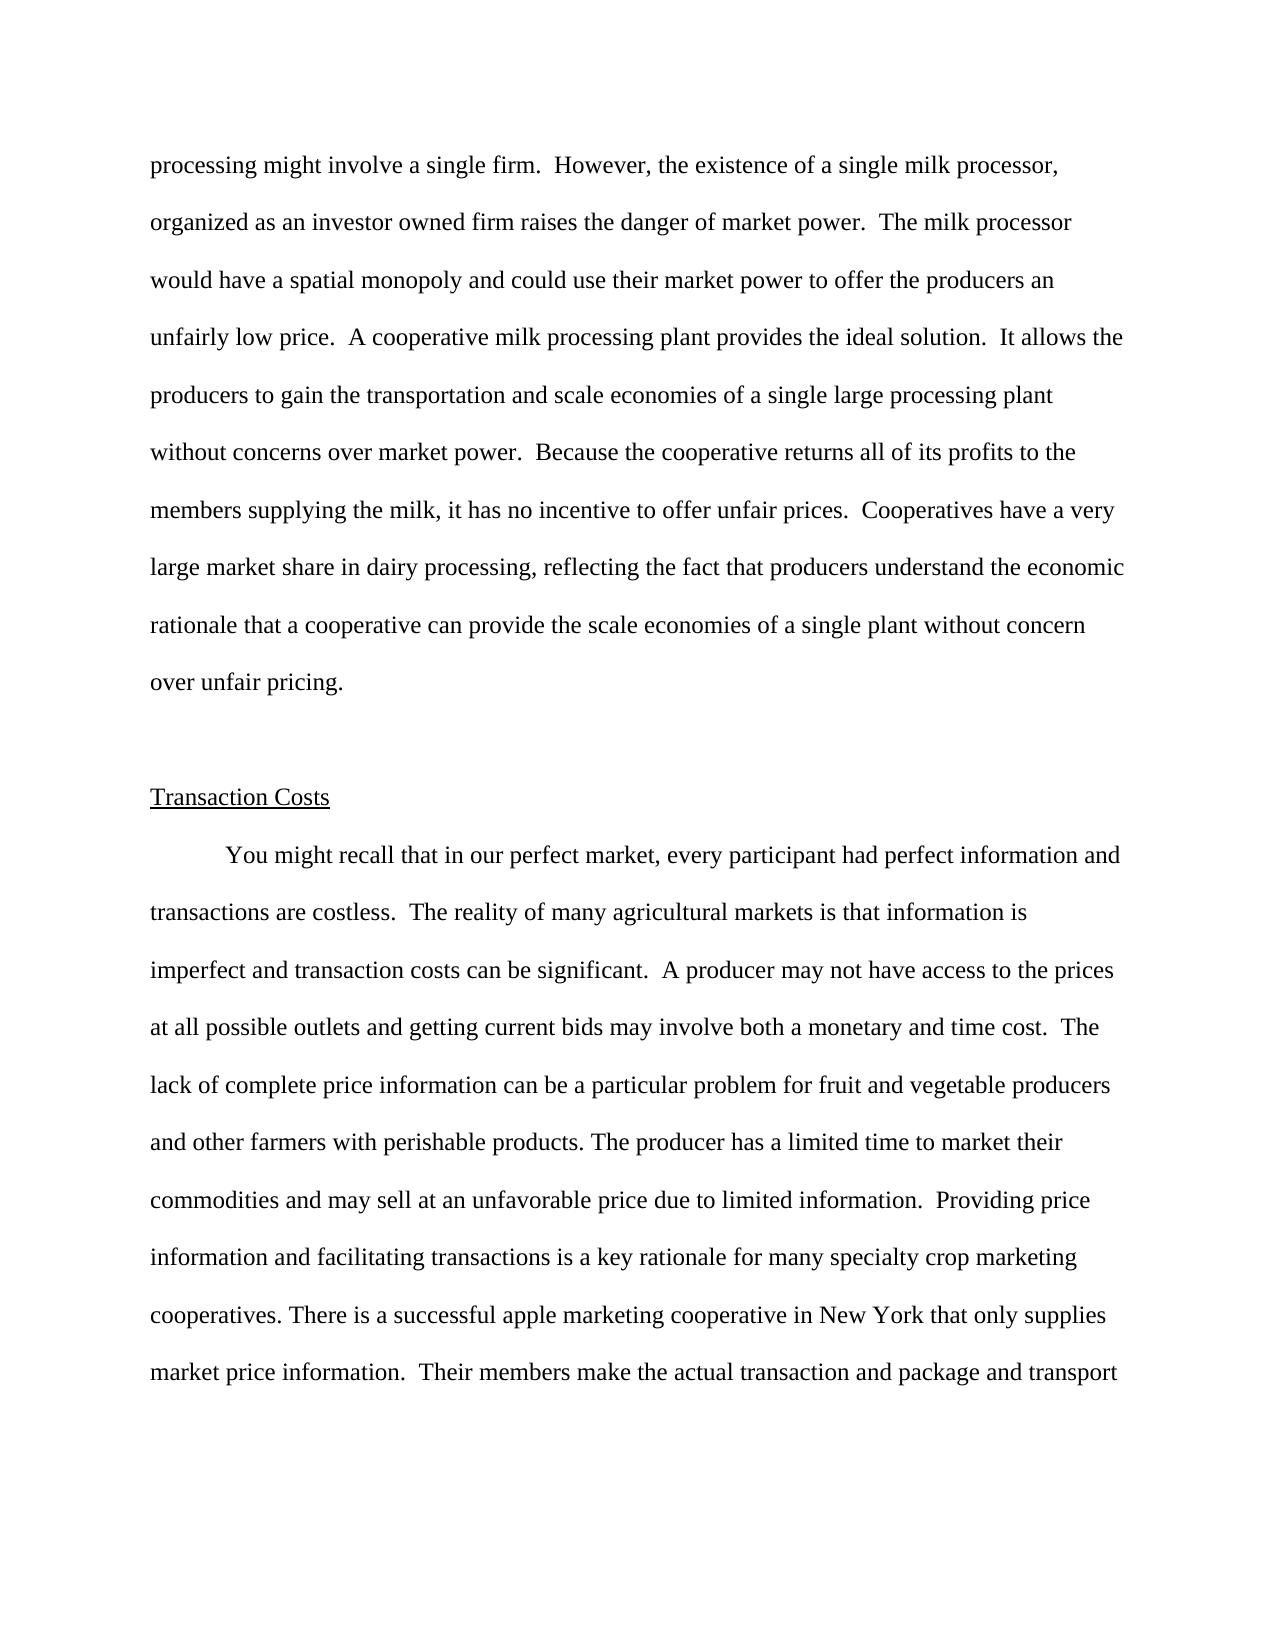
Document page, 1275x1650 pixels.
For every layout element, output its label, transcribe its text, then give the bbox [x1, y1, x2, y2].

text Transaction Costs [150, 782, 1125, 811]
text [150, 840, 1125, 1386]
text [150, 150, 1125, 696]
